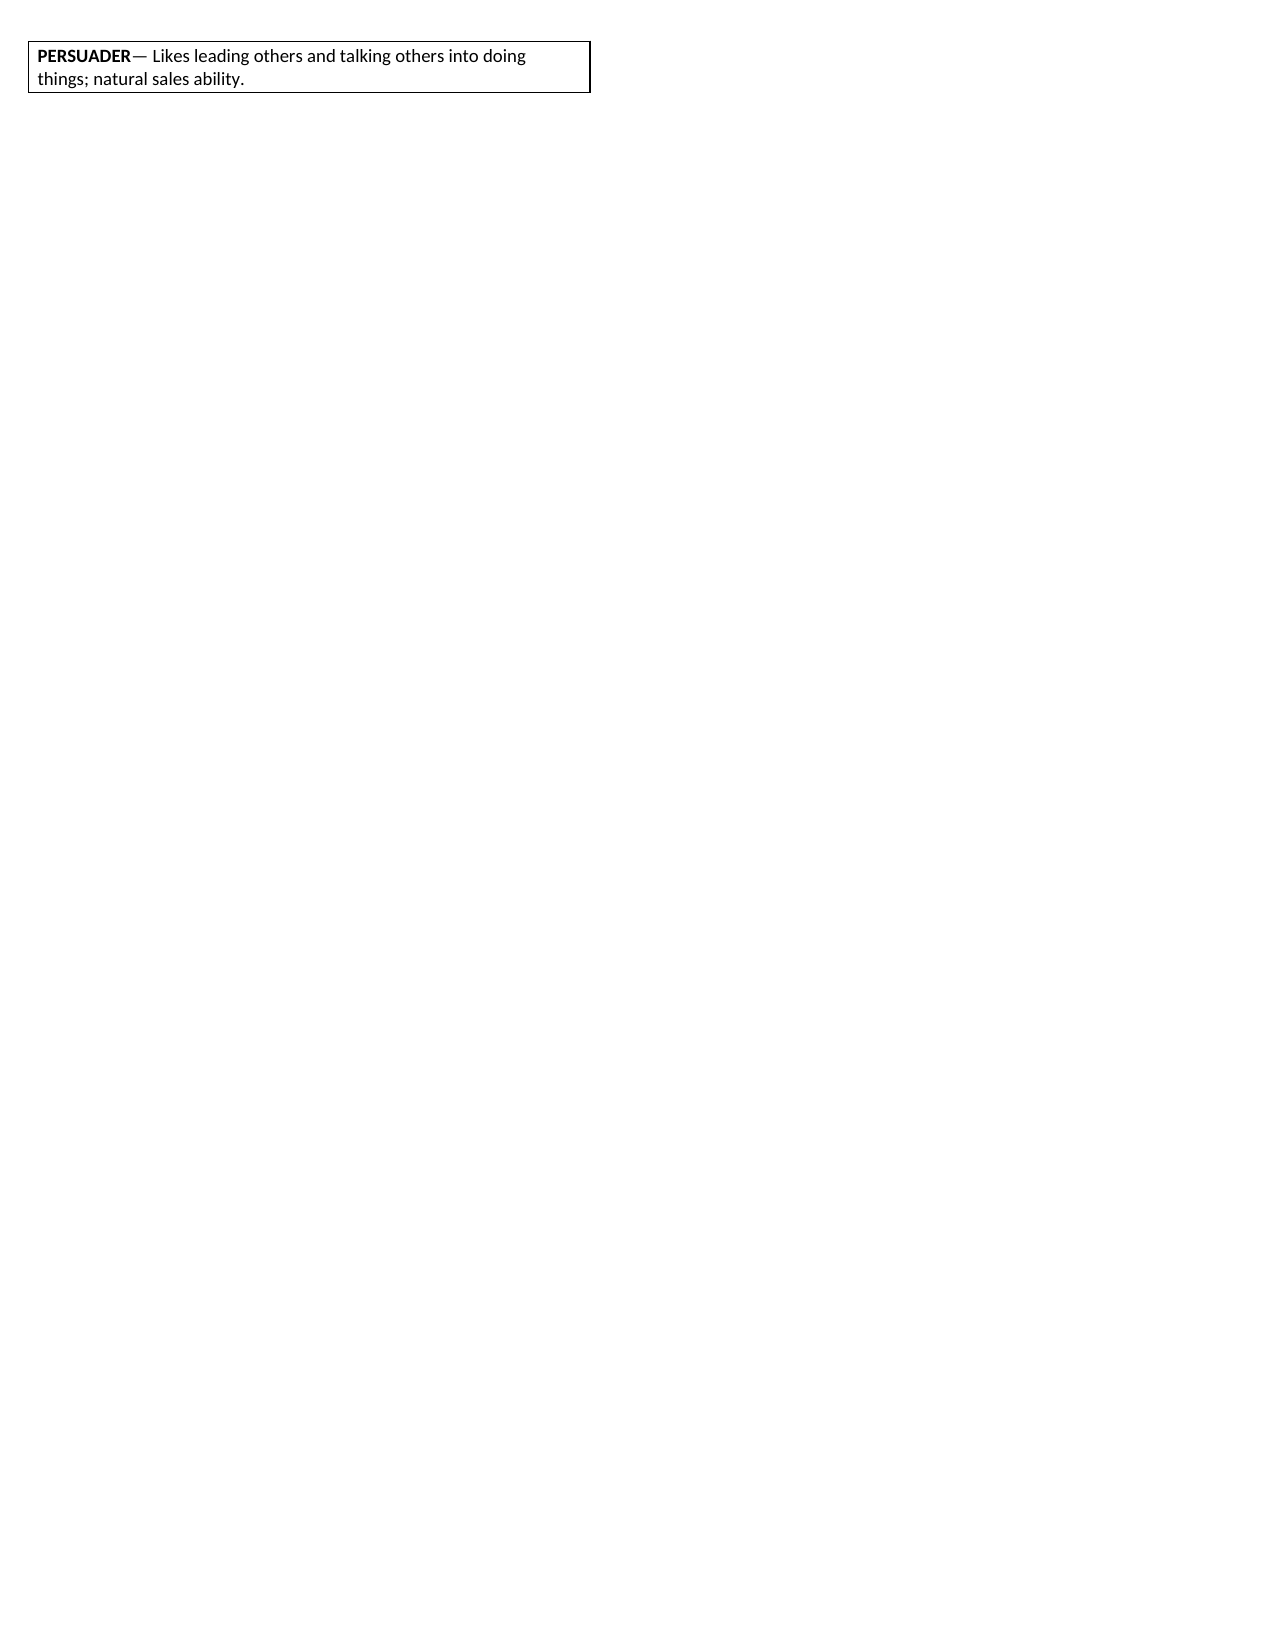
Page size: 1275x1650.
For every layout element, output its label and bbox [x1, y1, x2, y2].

text [29, 42, 589, 92]
